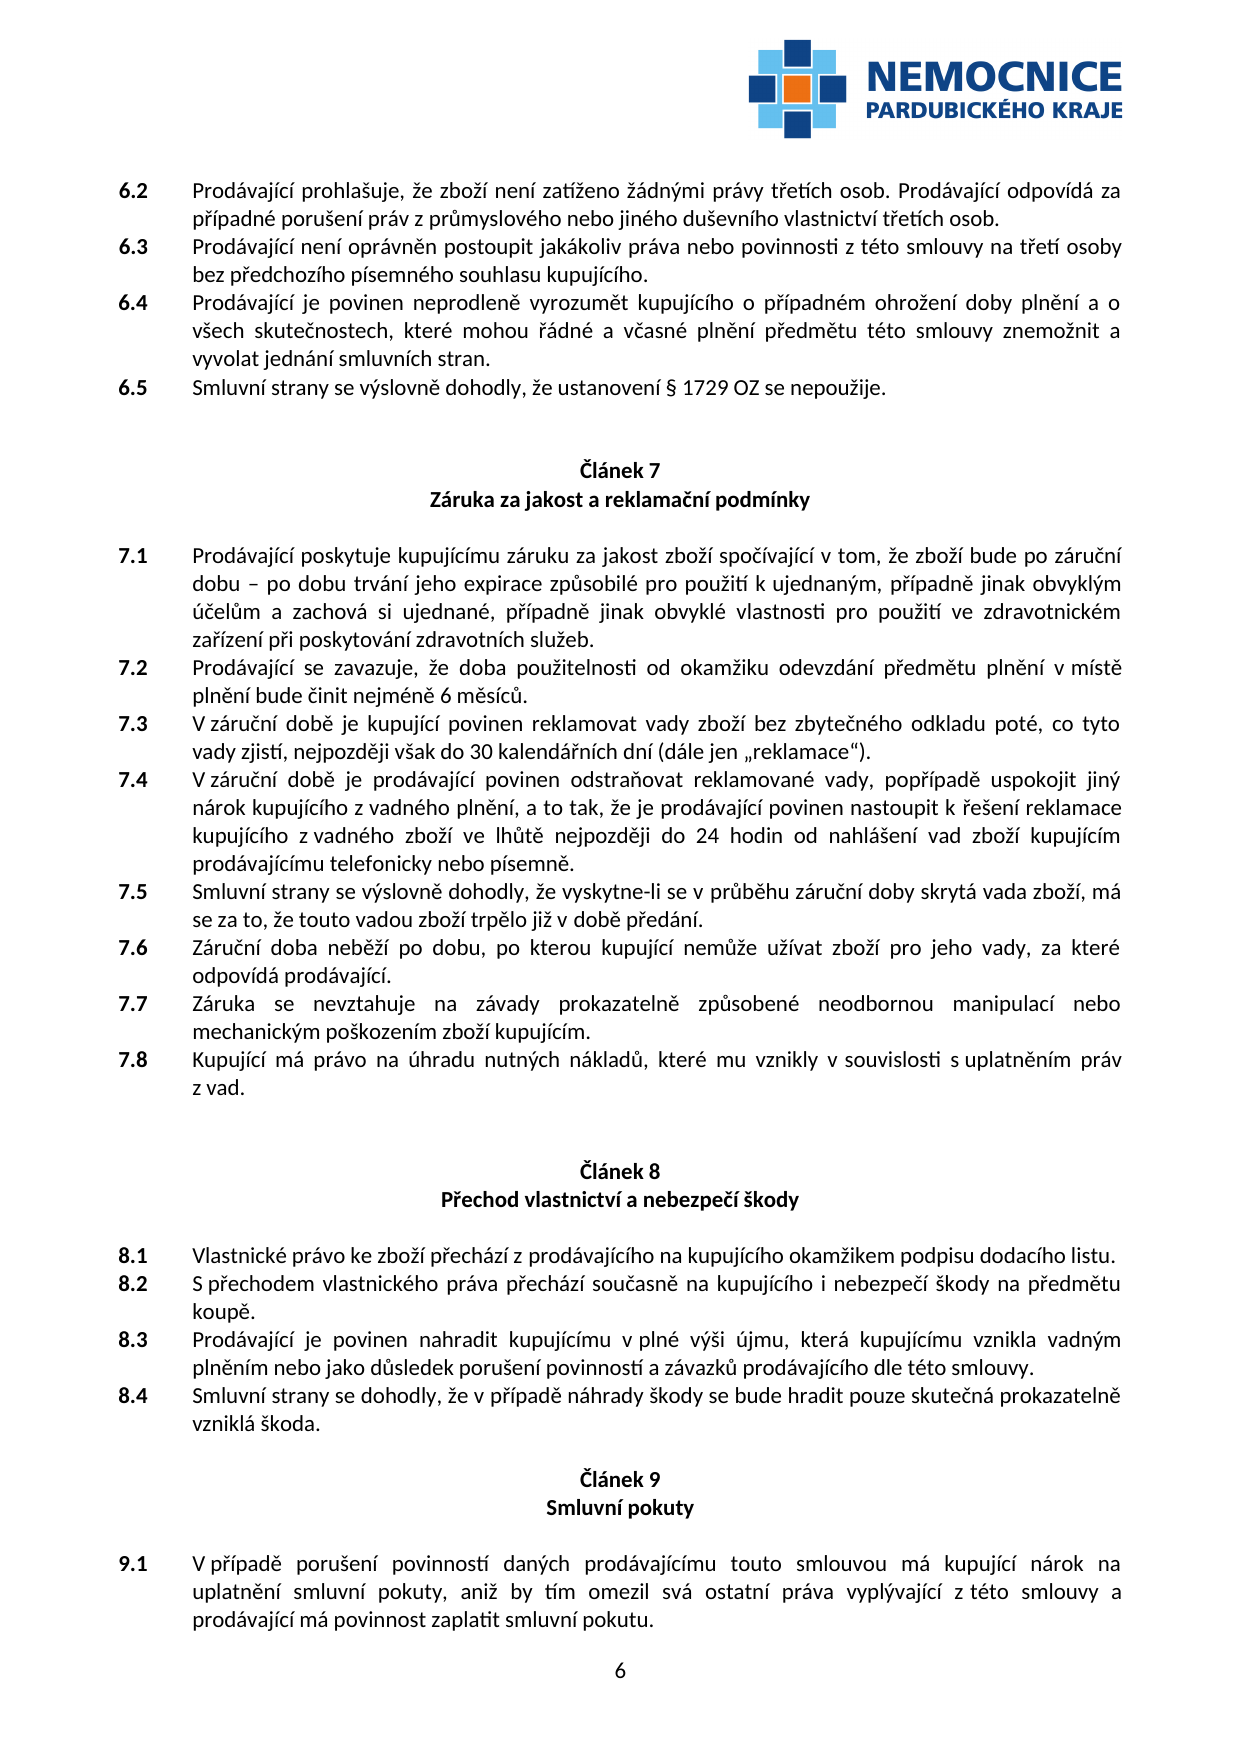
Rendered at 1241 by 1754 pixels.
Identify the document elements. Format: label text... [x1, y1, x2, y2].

text 6.3 Prodávající není oprávněn postoupit jakákoliv práva nebo povinnosti z této smlouvy na třetí osoby bez předchozího písemného souhlasu kupujícího. [118, 232, 1122, 288]
text 6.5 Smluvní strany se výslovně dohodly, že ustanovení § 1729 OZ se nepoužije. [118, 373, 1122, 401]
picture [747, 38, 1123, 140]
text 8.3 Prodávající je povinen nahradit kupujícímu v plné výši újmu, která kupujícímu vznikla vadným plněním nebo jako důsledek porušení povinností a závazků prodávajícího dle této smlouvy. [118, 1325, 1122, 1381]
text Článek 9 [118, 1465, 1122, 1493]
text 7.2 Prodávající se zavazuje, že doba použitelnosti od okamžiku odevzdání předmětu plnění v místě plnění bude činit nejméně 6 měsíců. [118, 653, 1122, 709]
text 7.6 Záruční doba neběží po dobu, po kterou kupující nemůže užívat zboží pro jeho vady, za které odpovídá prodávající. [118, 933, 1122, 989]
text 7.7 Záruka se nevztahuje na závady prokazatelně způsobené neodbornou manipulací nebo mechanickým poškozením zboží kupujícím. [118, 989, 1122, 1045]
text 7.8 Kupující má právo na úhradu nutných nákladů, které mu vznikly v souvislosti s uplatněním práv z vad. [118, 1045, 1122, 1101]
text 6.2 Prodávající prohlašuje, že zboží není zatíženo žádnými právy třetích osob. Prodávající odpovídá za případné porušení práv z průmyslového nebo jiného duševního vlastnictví třetích osob. [118, 176, 1122, 232]
text 7.5 Smluvní strany se výslovně dohodly, že vyskytne-li se v průběhu záruční doby skrytá vada zboží, má se za to, že touto vadou zboží trpělo již v době předání. [118, 877, 1122, 933]
text Přechod vlastnictví a nebezpečí škody [118, 1185, 1122, 1213]
text 7.1 Prodávající poskytuje kupujícímu záruku za jakost zboží spočívající v tom, že zboží bude po záruční dobu – po dobu trvání jeho expirace způsobilé pro použití k ujednaným, případně jinak obvyklým účelům a zachová si ujednané, případně jinak obvyklé vlastnosti pro použití ve zdravotnickém zařízení při poskytování zdravotních služeb. [118, 541, 1122, 653]
text Smluvní pokuty [118, 1493, 1122, 1521]
text 9.1 V případě porušení povinností daných prodávajícímu touto smlouvou má kupující nárok na uplatnění smluvní pokuty, aniž by tím omezil svá ostatní práva vyplývající z této smlouvy a prodávající má povinnost zaplatit smluvní pokutu. [118, 1549, 1122, 1633]
text 8.1 Vlastnické právo ke zboží přechází z prodávajícího na kupujícího okamžikem podpisu dodacího listu. [118, 1241, 1122, 1269]
text 7.3 V záruční době je kupující povinen reklamovat vady zboží bez zbytečného odkladu poté, co tyto vady zjistí, nejpozději však do 30 kalendářních dní (dále jen „reklamace“). [118, 709, 1122, 765]
text Článek 7 [118, 457, 1122, 485]
text Článek 8 [118, 1157, 1122, 1185]
text 8.4 Smluvní strany se dohodly, že v případě náhrady škody se bude hradit pouze skutečná prokazatelně vzniklá škoda. [118, 1381, 1122, 1437]
text Záruka za jakost a reklamační podmínky [118, 485, 1122, 513]
text 8.2 S přechodem vlastnického práva přechází současně na kupujícího i nebezpečí škody na předmětu koupě. [118, 1269, 1122, 1325]
text 6.4 Prodávající je povinen neprodleně vyrozumět kupujícího o případném ohrožení doby plnění a o všech skutečnostech, které mohou řádné a včasné plnění předmětu této smlouvy znemožnit a vyvolat jednání smluvních stran. [118, 288, 1122, 373]
text 7.4 V záruční době je prodávající povinen odstraňovat reklamované vady, popřípadě uspokojit jiný nárok kupujícího z vadného plnění, a to tak, že je prodávající povinen nastoupit k řešení reklamace kupujícího z vadného zboží ve lhůtě nejpozději do 24 hodin od nahlášení vad zboží kupujícím prodávajícímu telefonicky nebo písemně. [118, 765, 1122, 877]
